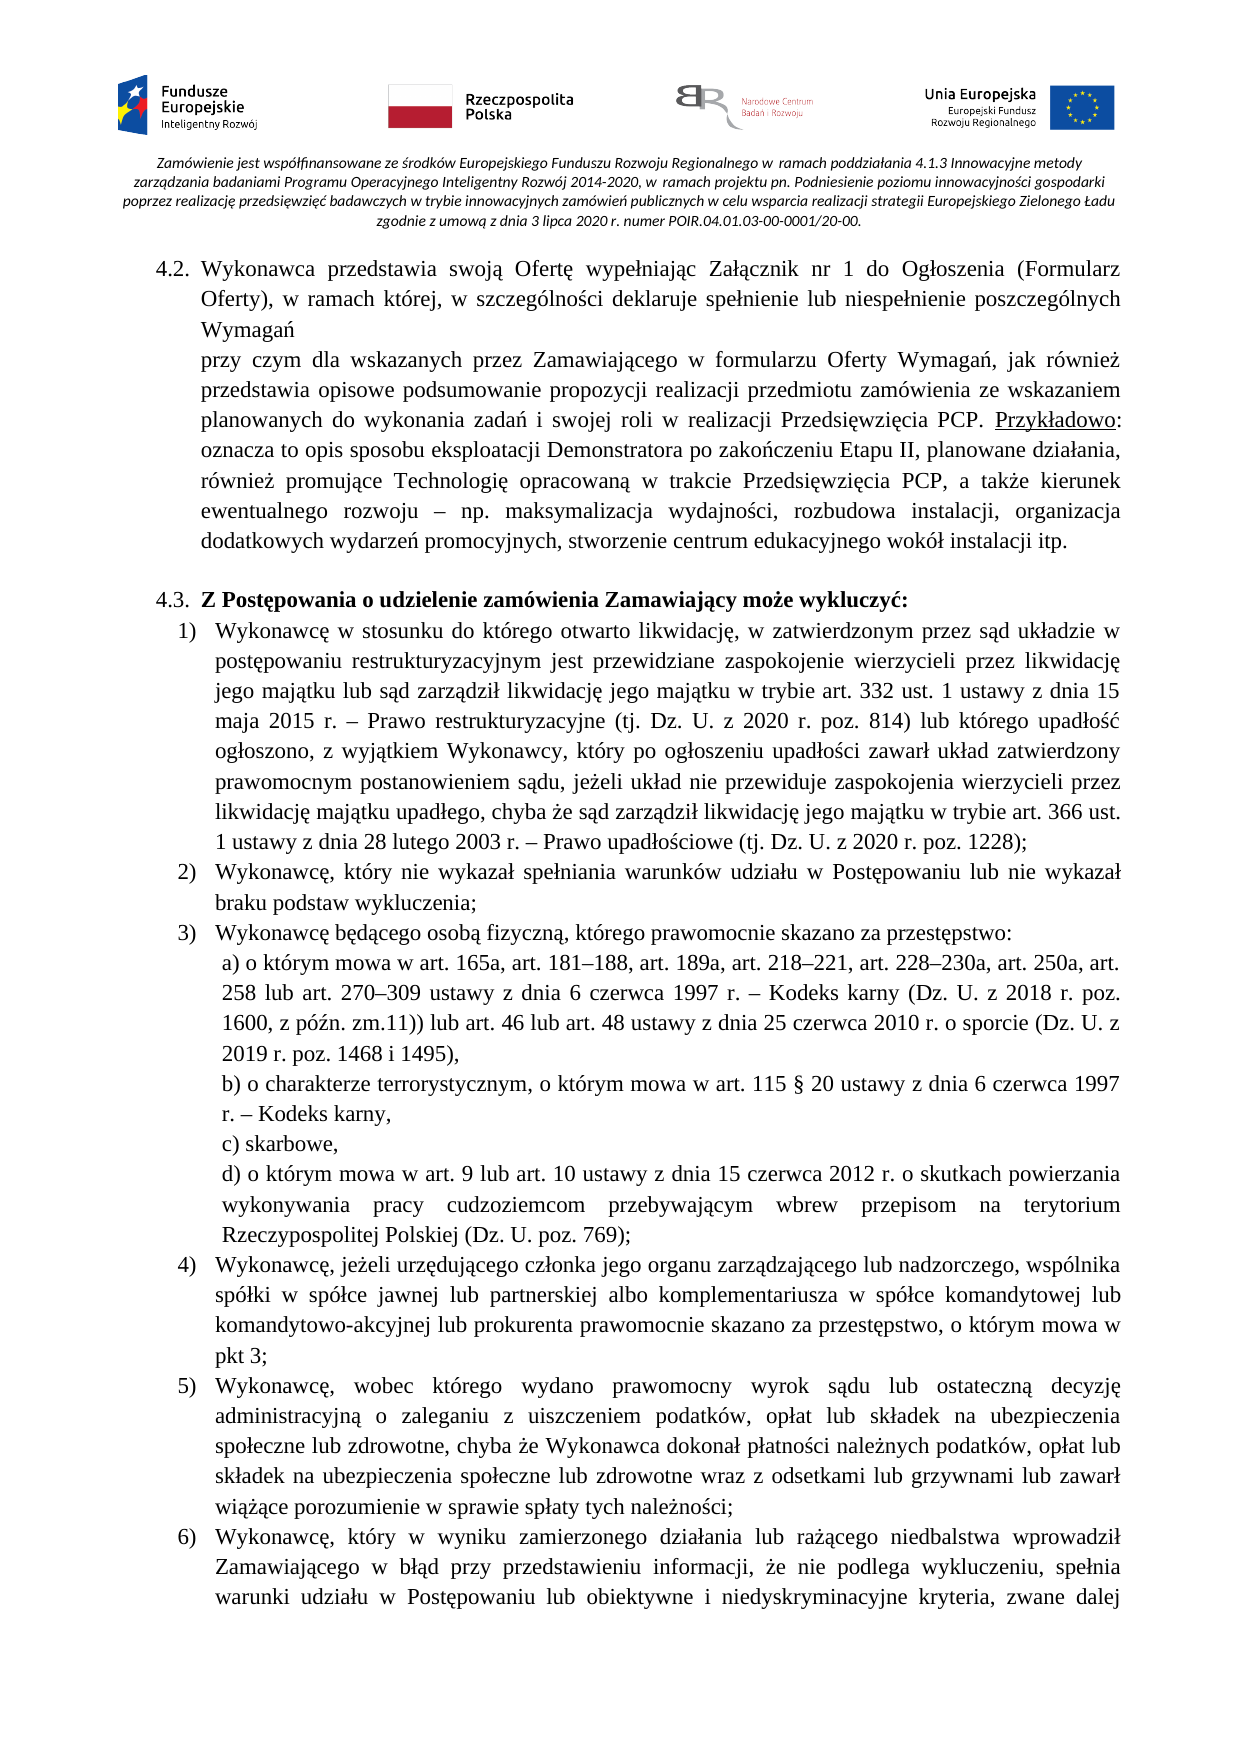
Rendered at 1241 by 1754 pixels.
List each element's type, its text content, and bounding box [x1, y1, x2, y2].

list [177, 1523, 1122, 1610]
list Wykonawcę, jeżeli urzędującego członka jego organu zarządzającego lub nadzorczego, wspólnika spółki w spółce jawnej lub partnerskiej albo komplementariusza w spółce komandytowej lub komandytowo-akcyjnej lub prokurenta prawomocnie skazano za przestępstwo, o którym mowa w pkt 3; [177, 1251, 1122, 1368]
list przy czym dla wskazanych przez Zamawiającego w formularzu Oferty Wymagań, jak również przedstawia opisowe podsumowanie propozycji realizacji przedmiotu zamówienia ze wskazaniem planowanych do wykonania zadań i swojej roli w realizacji Przedsięwzięcia PCP. Przykładowo: oznacza to opis sposobu eksploatacji Demonstratora po zakończeniu Etapu II, planowane działania, również promujące Technologię opracowaną w trakcie Przedsięwzięcia PCP, a także kierunek ewentualnego rozwoju – np. maksymalizacja wydajności, rozbudowa instalacji, organizacja dodatkowych wydarzeń promocyjnych, stworzenie centrum edukacyjnego wokół instalacji itp. [201, 346, 1122, 553]
list Wykonawca przedstawia swoją Ofertę wypełniając Załącznik nr 1 do Ogłoszenia (Formularz Oferty), w ramach której, w szczególności deklaruje spełnienie lub niespełnienie poszczególnych Wymagań [156, 255, 1122, 342]
list Z Postępowania o udzielenie zamówienia Zamawiający może wykluczyć: [156, 586, 1122, 613]
list Wykonawcę, który nie wykazał spełniania warunków udziału w Postępowaniu lub nie wykazał braku podstaw wykluczenia; [177, 858, 1122, 915]
list Wykonawcę w stosunku do którego otwarto likwidację, w zatwierdzonym przez sąd układzie w postępowaniu restrukturyzacyjnym jest przewidziane zaspokojenie wierzycieli przez likwidację jego majątku lub sąd zarządził likwidację jego majątku w trybie art. 332 ust. 1 ustawy z dnia 15 maja 2015 r. – Prawo restrukturyzacyjne (tj. Dz. U. z 2020 r. poz. 814) lub którego upadłość ogłoszono, z wyjątkiem Wykonawcy, który po ogłoszeniu upadłości zawarł układ zatwierdzony prawomocnym postanowieniem sądu, jeżeli układ nie przewiduje zaspokojenia wierzycieli przez likwidację majątku upadłego, chyba że sąd zarządził likwidację jego majątku w trybie art. 366 ust. 1 ustawy z dnia 28 lutego 2003 r. – Prawo upadłościowe (tj. Dz. U. z 2020 r. poz. 1228); [177, 617, 1122, 854]
list c) skarbowe, [222, 1130, 1122, 1157]
list Wykonawcę będącego osobą fizyczną, którego prawomocnie skazano za przestępstwo: [177, 919, 1122, 945]
list b) o charakterze terrorystycznym, o którym mowa w art. 115 § 20 ustawy z dnia 6 czerwca 1997 r. – Kodeks karny, [222, 1070, 1122, 1126]
list Wykonawcę, wobec którego wydano prawomocny wyrok sądu lub ostateczną decyzję administracyjną o zaleganiu z uiszczeniem podatków, opłat lub składek na ubezpieczenia społeczne lub zdrowotne, chyba że Wykonawca dokonał płatności należnych podatków, opłat lub składek na ubezpieczenia społeczne lub zdrowotne wraz z odsetkami lub grzywnami lub zawarł wiążące porozumienie w sprawie spłaty tych należności; [177, 1372, 1122, 1519]
picture [118, 75, 1115, 135]
list a) o którym mowa w art. 165a, art. 181–188, art. 189a, art. 218–221, art. 228–230a, art. 250a, art. 258 lub art. 270–309 ustawy z dnia 6 czerwca 1997 r. – Kodeks karny (Dz. U. z 2018 r. poz. 1600, z późn. zm.11)) lub art. 46 lub art. 48 ustawy z dnia 25 czerwca 2010 r. o sporcie (Dz. U. z 2019 r. poz. 1468 i 1495), [222, 949, 1122, 1066]
list d) o którym mowa w art. 9 lub art. 10 ustawy z dnia 15 czerwca 2012 r. o skutkach powierzania wykonywania pracy cudzoziemcom przebywającym wbrew przepisom na terytorium Rzeczypospolitej Polskiej (Dz. U. poz. 769); [222, 1160, 1122, 1247]
